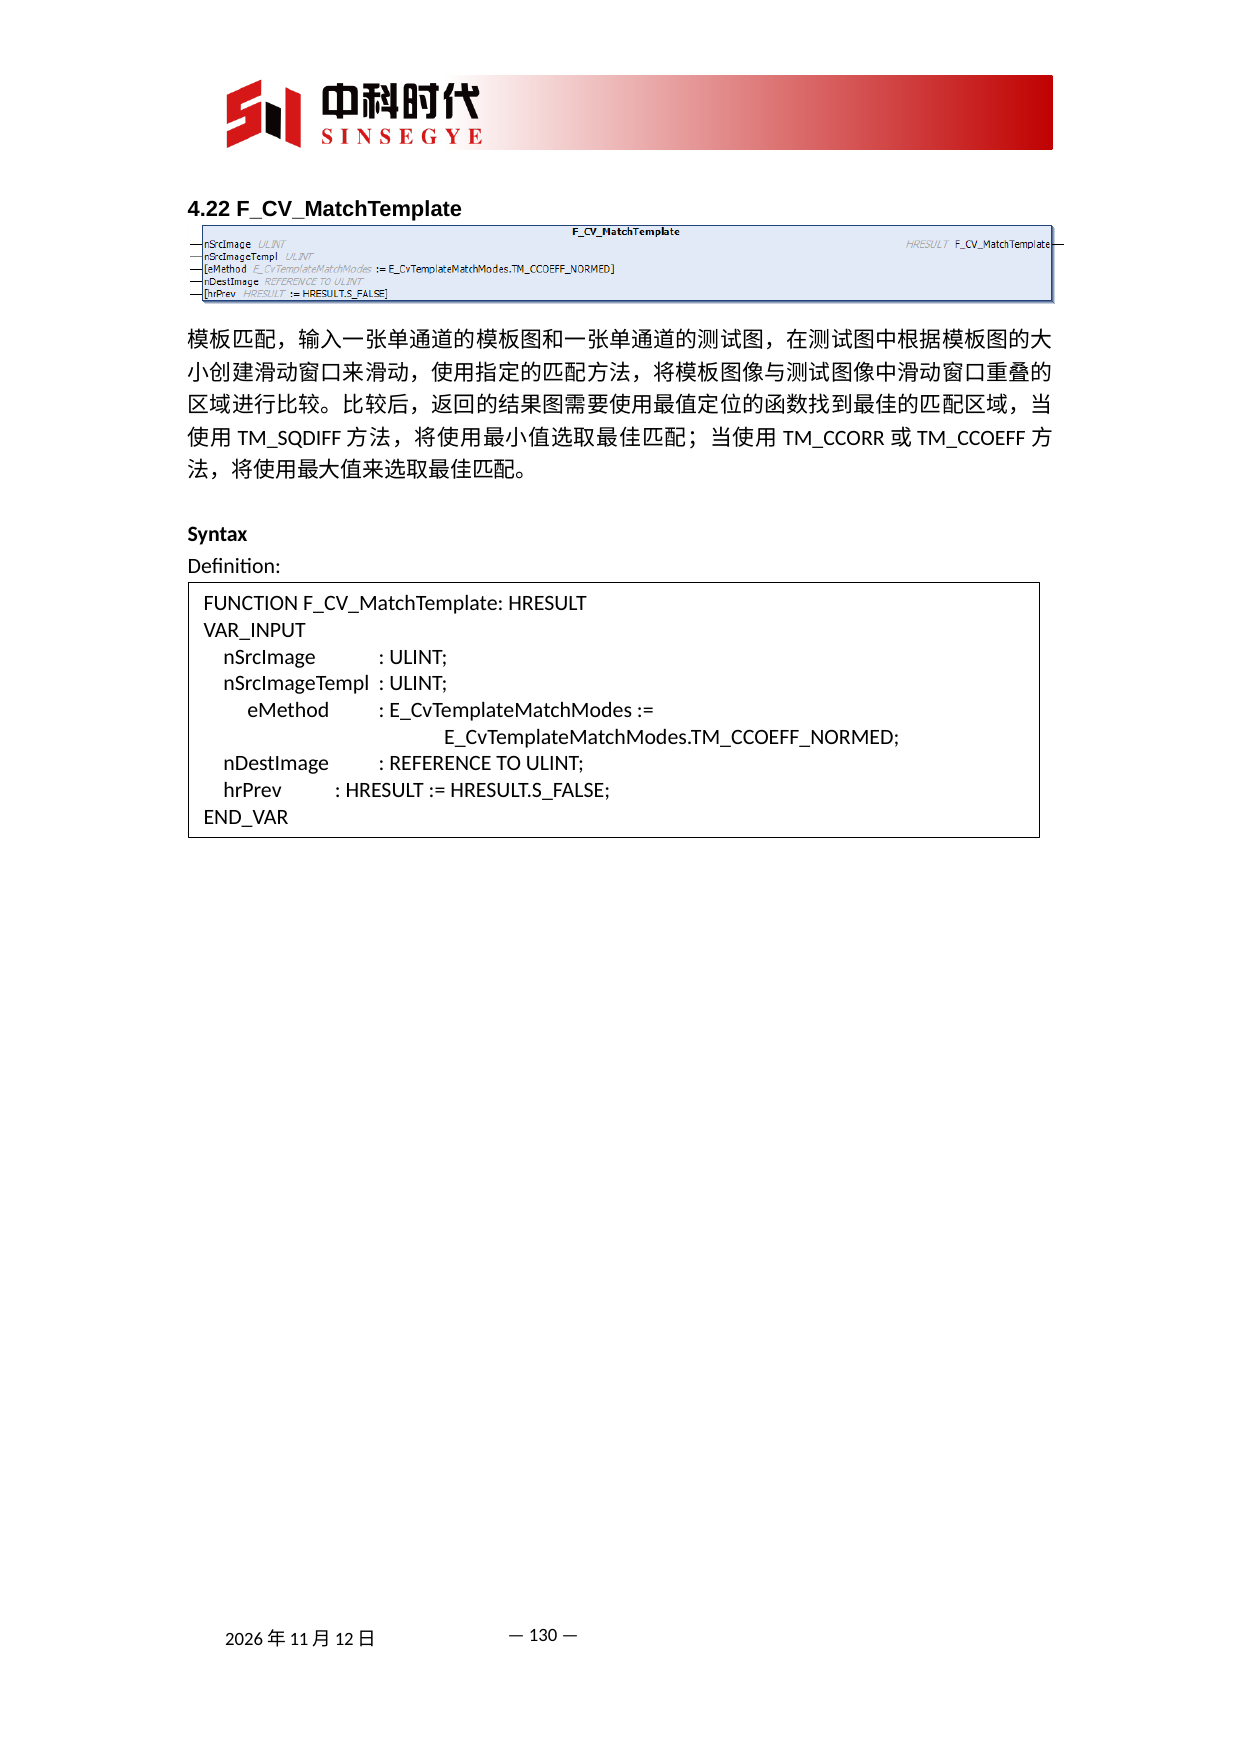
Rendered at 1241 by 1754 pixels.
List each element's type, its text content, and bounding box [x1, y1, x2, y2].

text Syntax [187, 517, 1053, 549]
picture [225, 78, 483, 150]
subtitle F_CV_MatchTemplate [187, 192, 1053, 224]
text 模板匹配，输入一张单通道的模板图和一张单通道的测试图，在测试图中根据模板图的大小创建滑动窗口来滑动，使用指定的匹配方法，将模板图像与测试图像中滑动窗口重叠的区域进行比较。比较后，返回的结果图需要使用最值定位的函数找到最佳的匹配区域，当使用TM_SQDIFF方法，将使用最小值选取最佳匹配；当使用TM_CCORR或TM_CCOEFF方法，将使用最大值来选取最佳匹配。 [187, 322, 1053, 484]
picture [187, 224, 1070, 305]
text Definition: [187, 549, 1053, 582]
